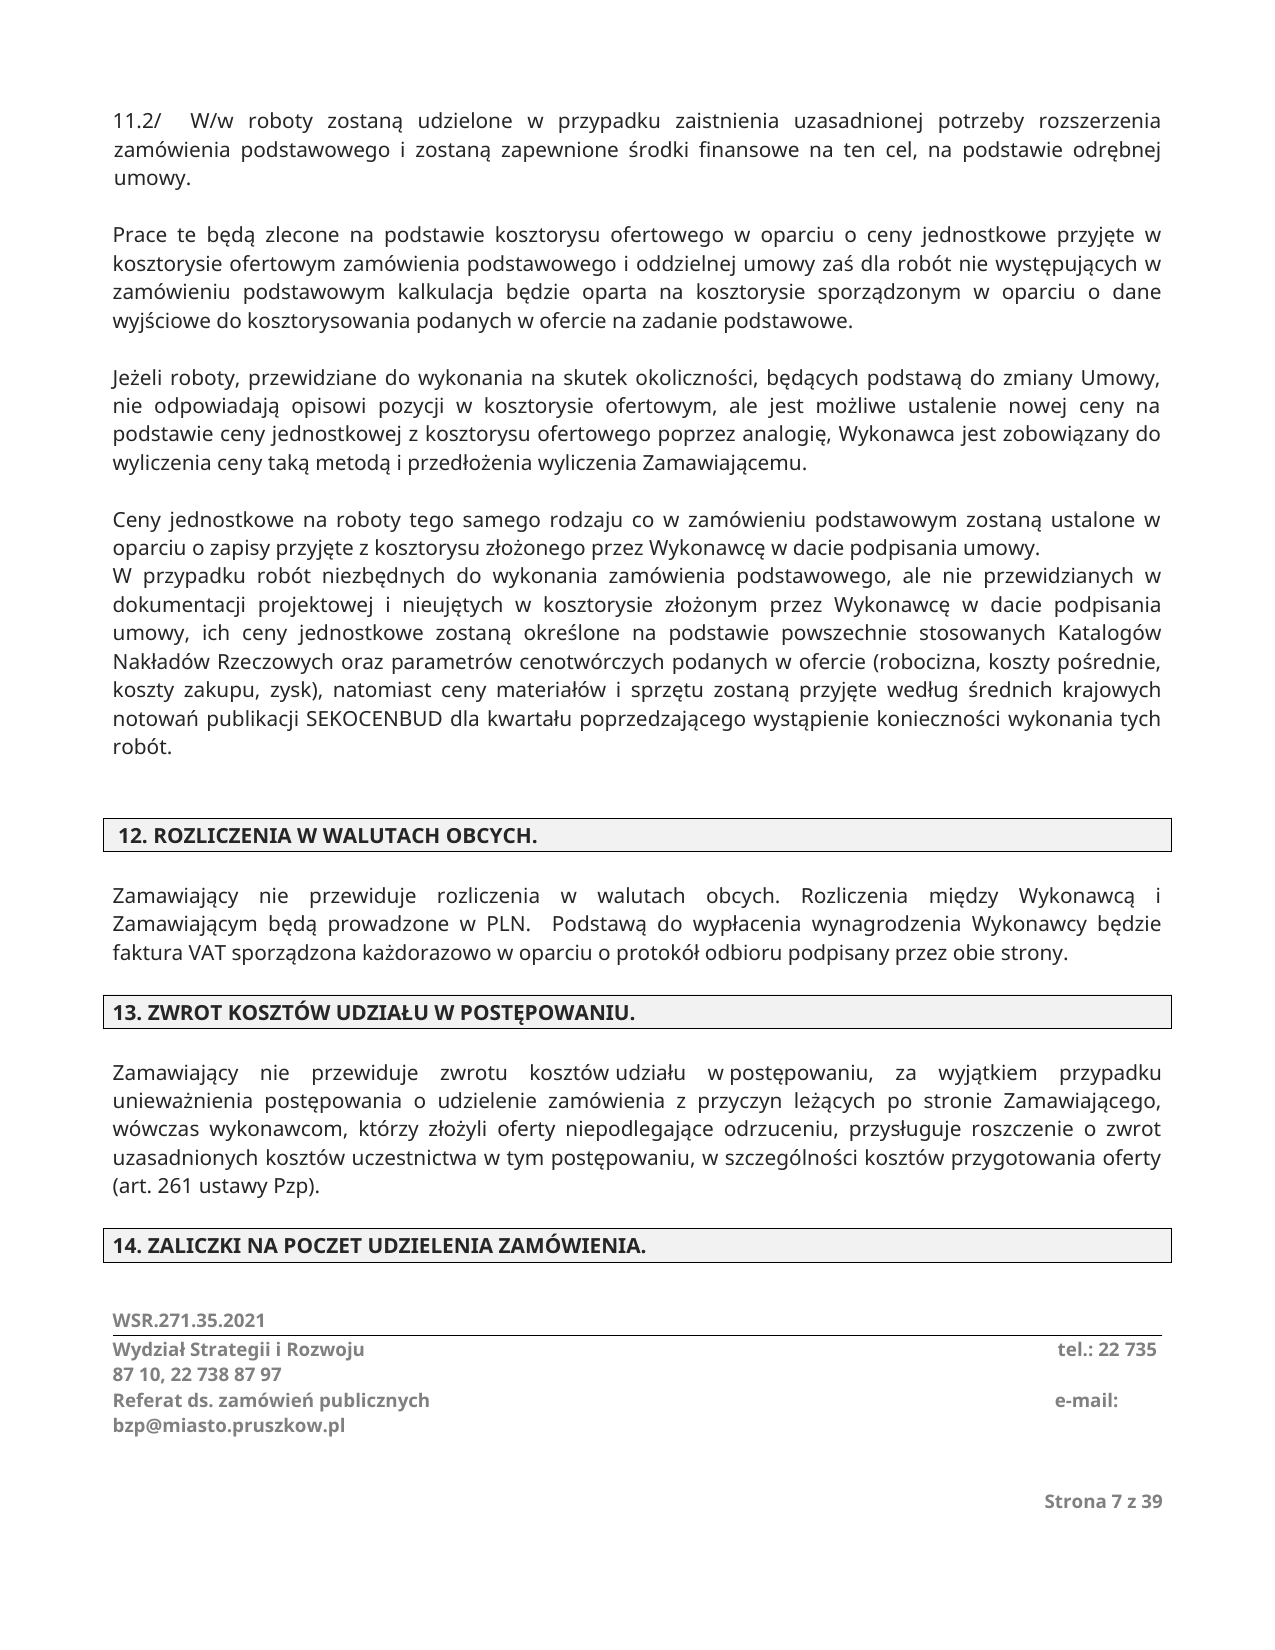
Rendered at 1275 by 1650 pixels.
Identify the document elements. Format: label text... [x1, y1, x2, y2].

text Prace te będą zlecone na podstawie kosztorysu ofertowego w oparciu o ceny jednostkowe przyjęte w kosztorysie ofertowym zamówienia podstawowego i oddzielnej umowy zaś dla robót nie występujących w zamówieniu podstawowym kalkulacja będzie oparta na kosztorysie sporządzonym w oparciu o dane wyjściowe do kosztorysowania podanych w ofercie na zadanie podstawowe. [112, 220, 1162, 334]
text Zamawiający nie przewiduje zwrotu kosztów udziału w postępowaniu, za wyjątkiem przypadku unieważnienia postępowania o udzielenie zamówienia z przyczyn leżących po stronie Zamawiającego, wówczas wykonawcom, którzy złożyli oferty niepodlegające odrzuceniu, przysługuje roszczenie o zwrot uzasadnionych kosztów uczestnictwa w tym postępowaniu, w szczególności kosztów przygotowania oferty (art. 261 ustawy Pzp). [112, 1058, 1162, 1200]
text Jeżeli roboty, przewidziane do wykonania na skutek okoliczności, będących podstawą do zmiany Umowy, nie odpowiadają opisowi pozycji w kosztorysie ofertowym, ale jest możliwe ustalenie nowej ceny na podstawie ceny jednostkowej z kosztorysu ofertowego poprzez analogię, Wykonawca jest zobowiązany do wyliczenia ceny taką metodą i przedłożenia wyliczenia Zamawiającemu. [112, 363, 1162, 476]
text 11.2/ W/w roboty zostaną udzielone w przypadku zaistnienia uzasadnionej potrzeby rozszerzenia zamówienia podstawowego i zostaną zapewnione środki finansowe na ten cel, na podstawie odrębnej umowy. [112, 107, 1162, 192]
text W przypadku robót niezbędnych do wykonania zamówienia podstawowego, ale nie przewidzianych w dokumentacji projektowej i nieujętych w kosztorysie złożonym przez Wykonawcę w dacie podpisania umowy, ich ceny jednostkowe zostaną określone na podstawie powszechnie stosowanych Katalogów Nakładów Rzeczowych oraz parametrów cenotwórczych podanych w ofercie (robocizna, koszty pośrednie, koszty zakupu, zysk), natomiast ceny materiałów i sprzętu zostaną przyjęte według średnich krajowych notowań publikacji SEKOCENBUD dla kwartału poprzedzającego wystąpienie konieczności wykonania tych robót. [112, 562, 1162, 761]
text 13. ZWROT KOSZTÓW UDZIAŁU W POSTĘPOWANIU. [104, 996, 1171, 1028]
text 12. ROZLICZENIA W WALUTACH OBCYCH. [104, 819, 1171, 851]
text Zamawiający nie przewiduje rozliczenia w walutach obcych. Rozliczenia między Wykonawcą i Zamawiającym będą prowadzone w PLN. Podstawą do wypłacenia wynagrodzenia Wykonawcy będzie faktura VAT sporządzona każdorazowo w oparciu o protokół odbioru podpisany przez obie strony. [112, 881, 1162, 966]
text 14. ZALICZKI NA POCZET UDZIELENIA ZAMÓWIENIA. [104, 1229, 1171, 1262]
text Ceny jednostkowe na roboty tego samego rodzaju co w zamówieniu podstawowym zostaną ustalone w oparciu o zapisy przyjęte z kosztorysu złożonego przez Wykonawcę w dacie podpisania umowy. [112, 505, 1162, 562]
